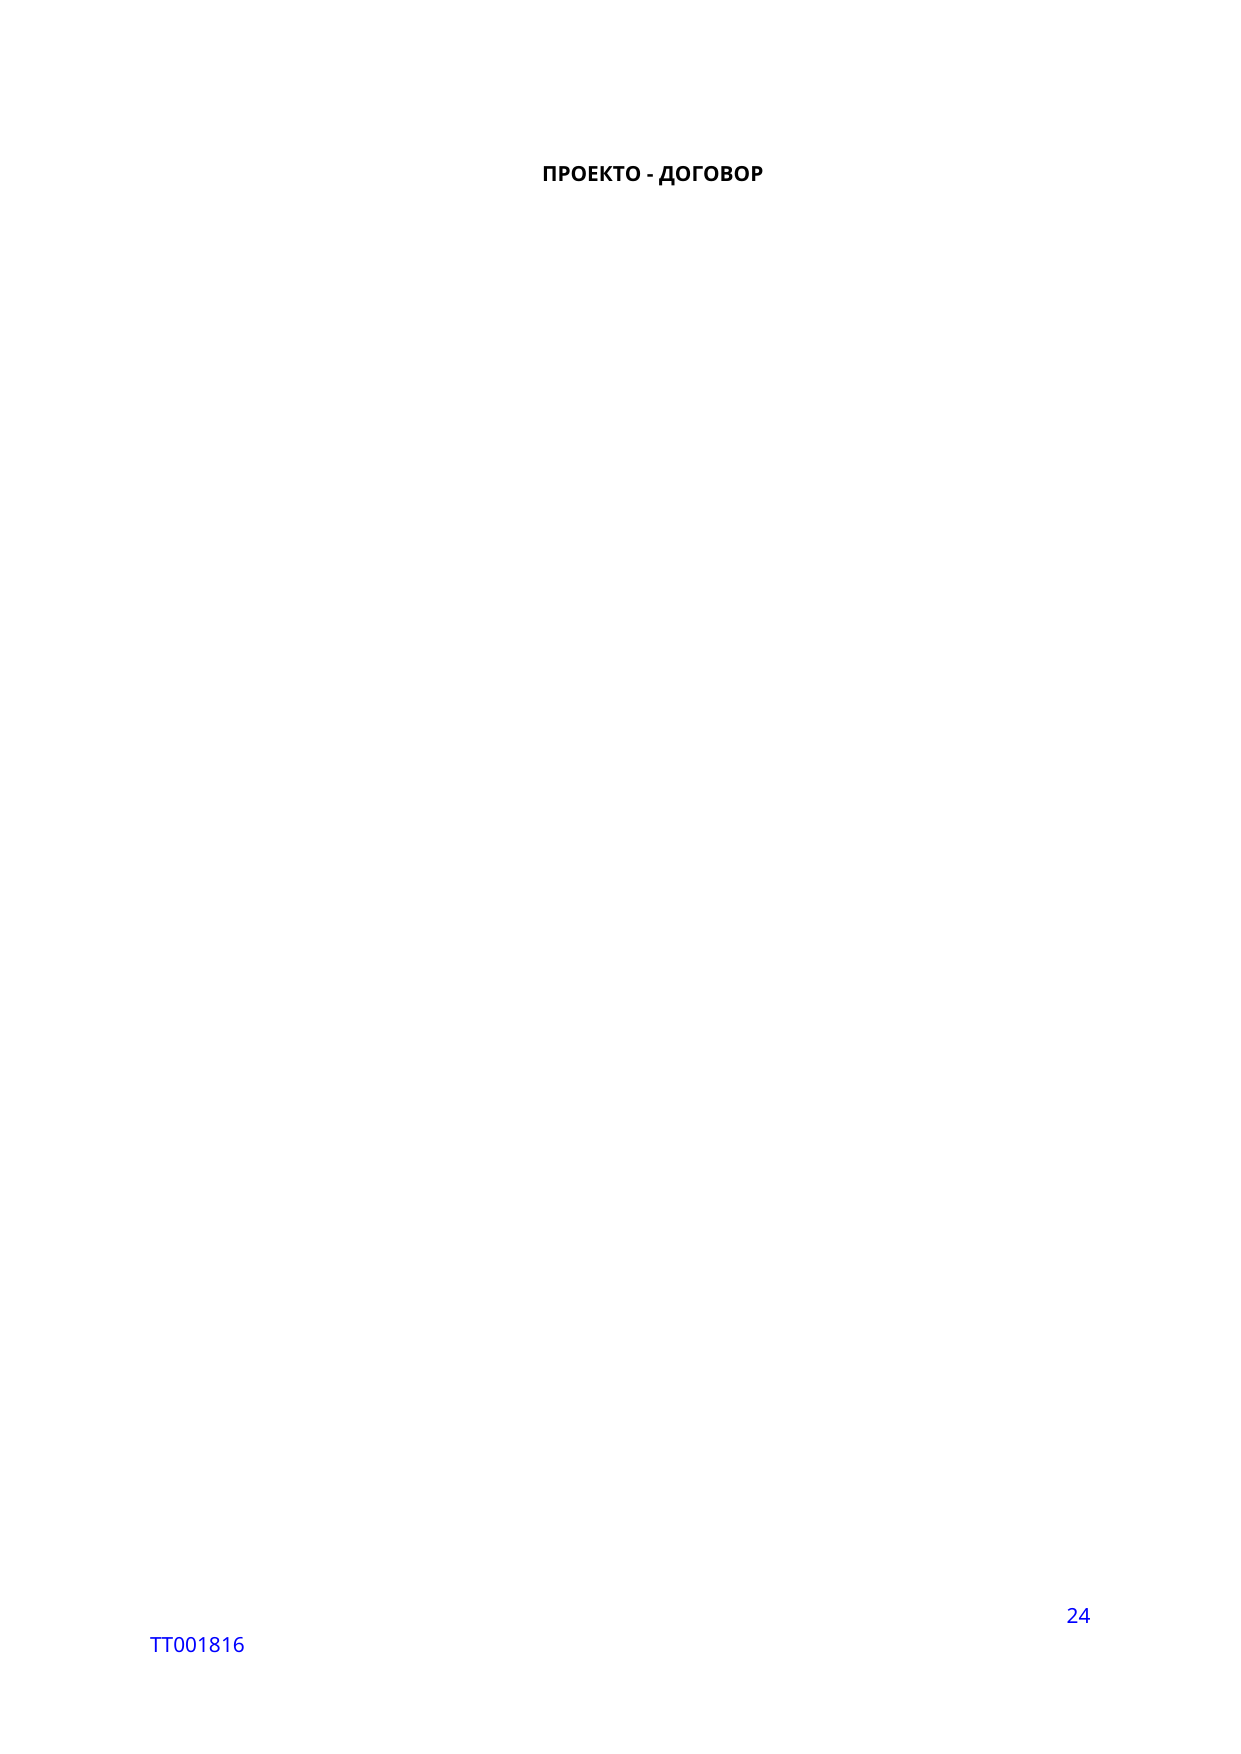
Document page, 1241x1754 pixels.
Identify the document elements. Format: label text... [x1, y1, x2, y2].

text ПРОЕКТО - ДОГОВОР [215, 159, 1090, 188]
